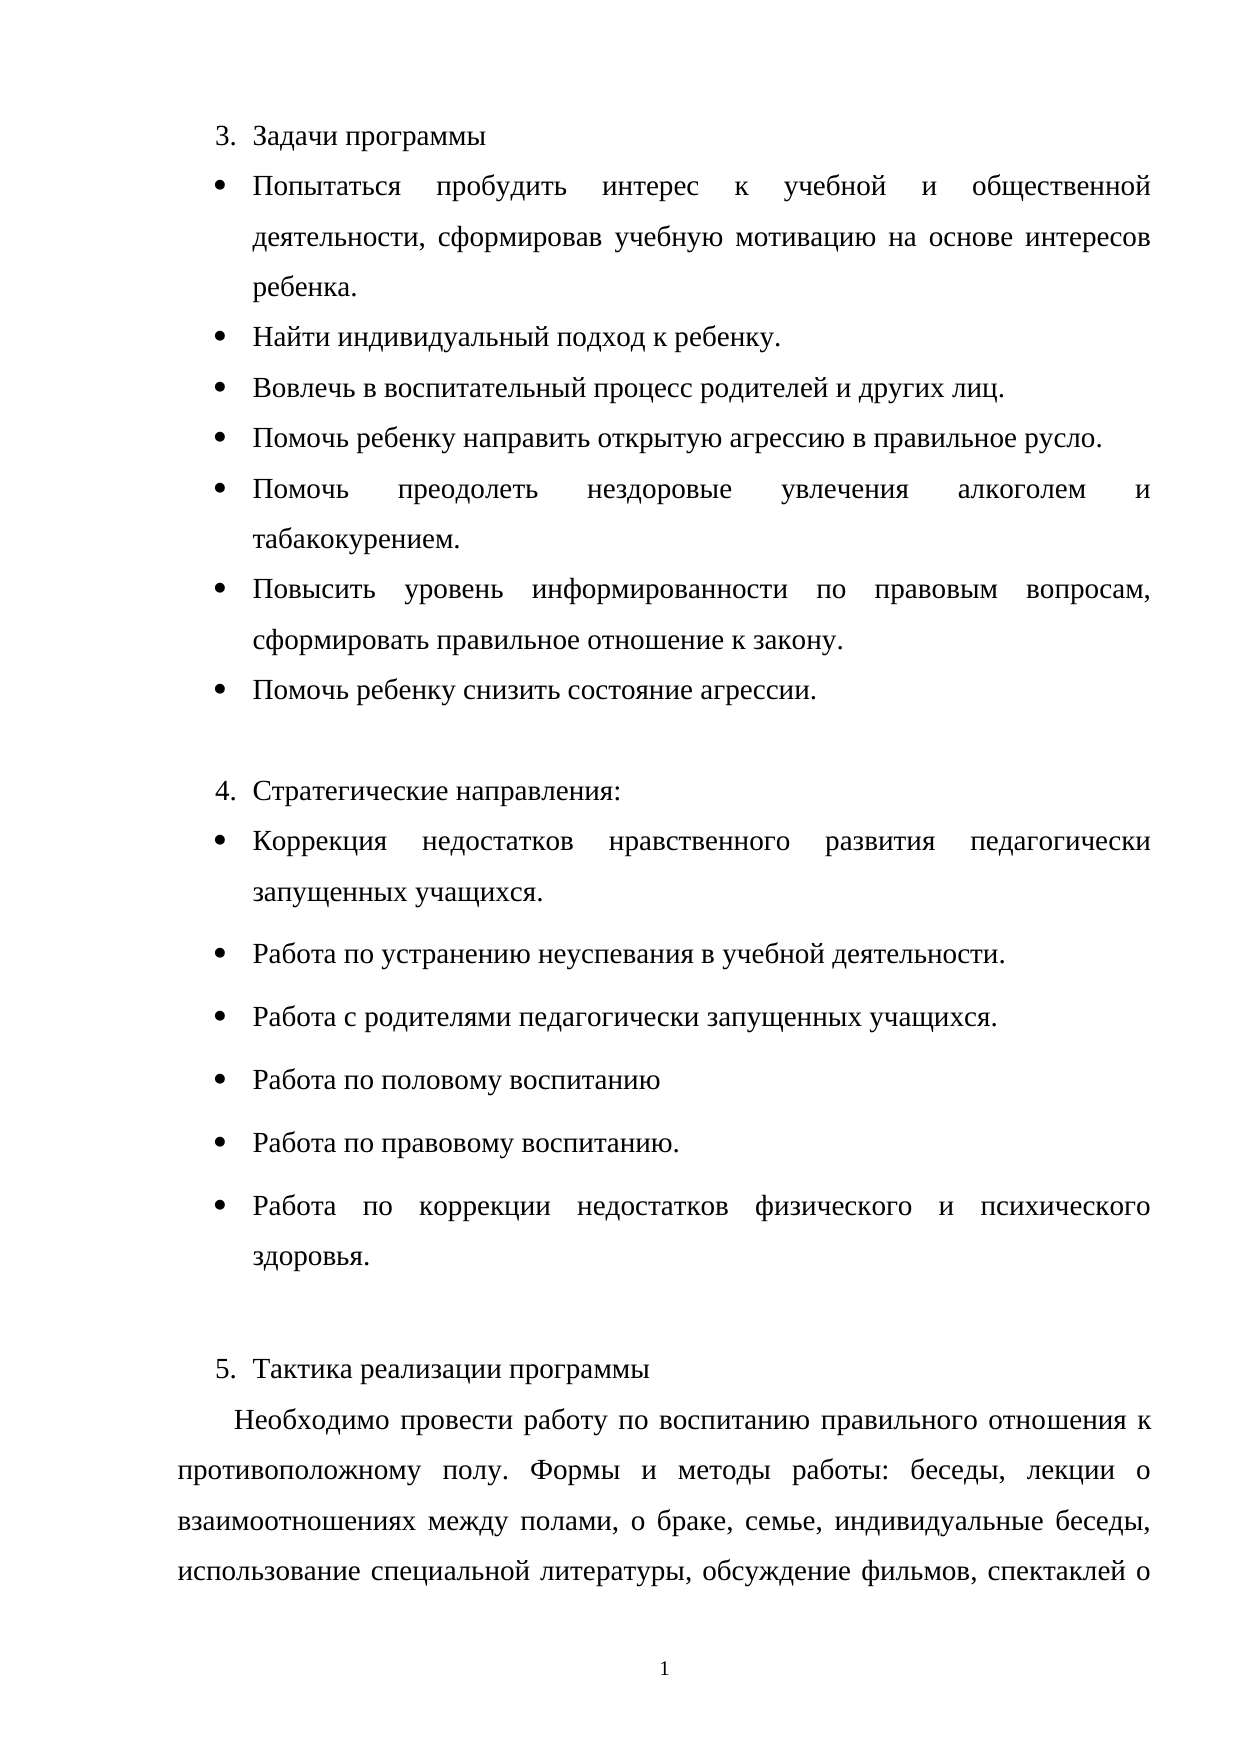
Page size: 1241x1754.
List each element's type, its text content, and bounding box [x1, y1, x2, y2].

list Помочь преодолеть нездоровые увлечения алкоголем и табакокурением. [215, 471, 1152, 555]
list Работа по правовому воспитанию. [215, 1125, 1152, 1159]
list Коррекция недостатков нравственного развития педагогически запущенных учащихся. [215, 823, 1152, 907]
list Найти индивидуальный подход к ребенку. [215, 319, 1152, 353]
list Тактика реализации программы [215, 1352, 1152, 1385]
list Работа по устранению неуспевания в учебной деятельности. [215, 936, 1152, 970]
list Попытаться пробудить интерес к учебной и общественной деятельности, сформировав учебную мотивацию на основе интересов ребенка. [215, 168, 1152, 303]
list Работа по коррекции недостатков физического и психического здоровья. [215, 1188, 1152, 1272]
list Помочь ребенку снизить состояние агрессии. [215, 672, 1152, 706]
list Работа по половому воспитанию [215, 1062, 1152, 1096]
list Стратегические направления: [215, 773, 1152, 806]
list Работа с родителями педагогически запущенных учащихся. [215, 999, 1152, 1033]
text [177, 1402, 1152, 1586]
list Вовлечь в воспитательный процесс родителей и других лиц. [215, 370, 1152, 403]
list Задачи программы [215, 118, 1152, 152]
list Помочь ребенку направить открытую агрессию в правильное русло. [215, 420, 1152, 454]
list Повысить уровень информированности по правовым вопросам, сформировать правильное отношение к закону. [215, 571, 1152, 655]
